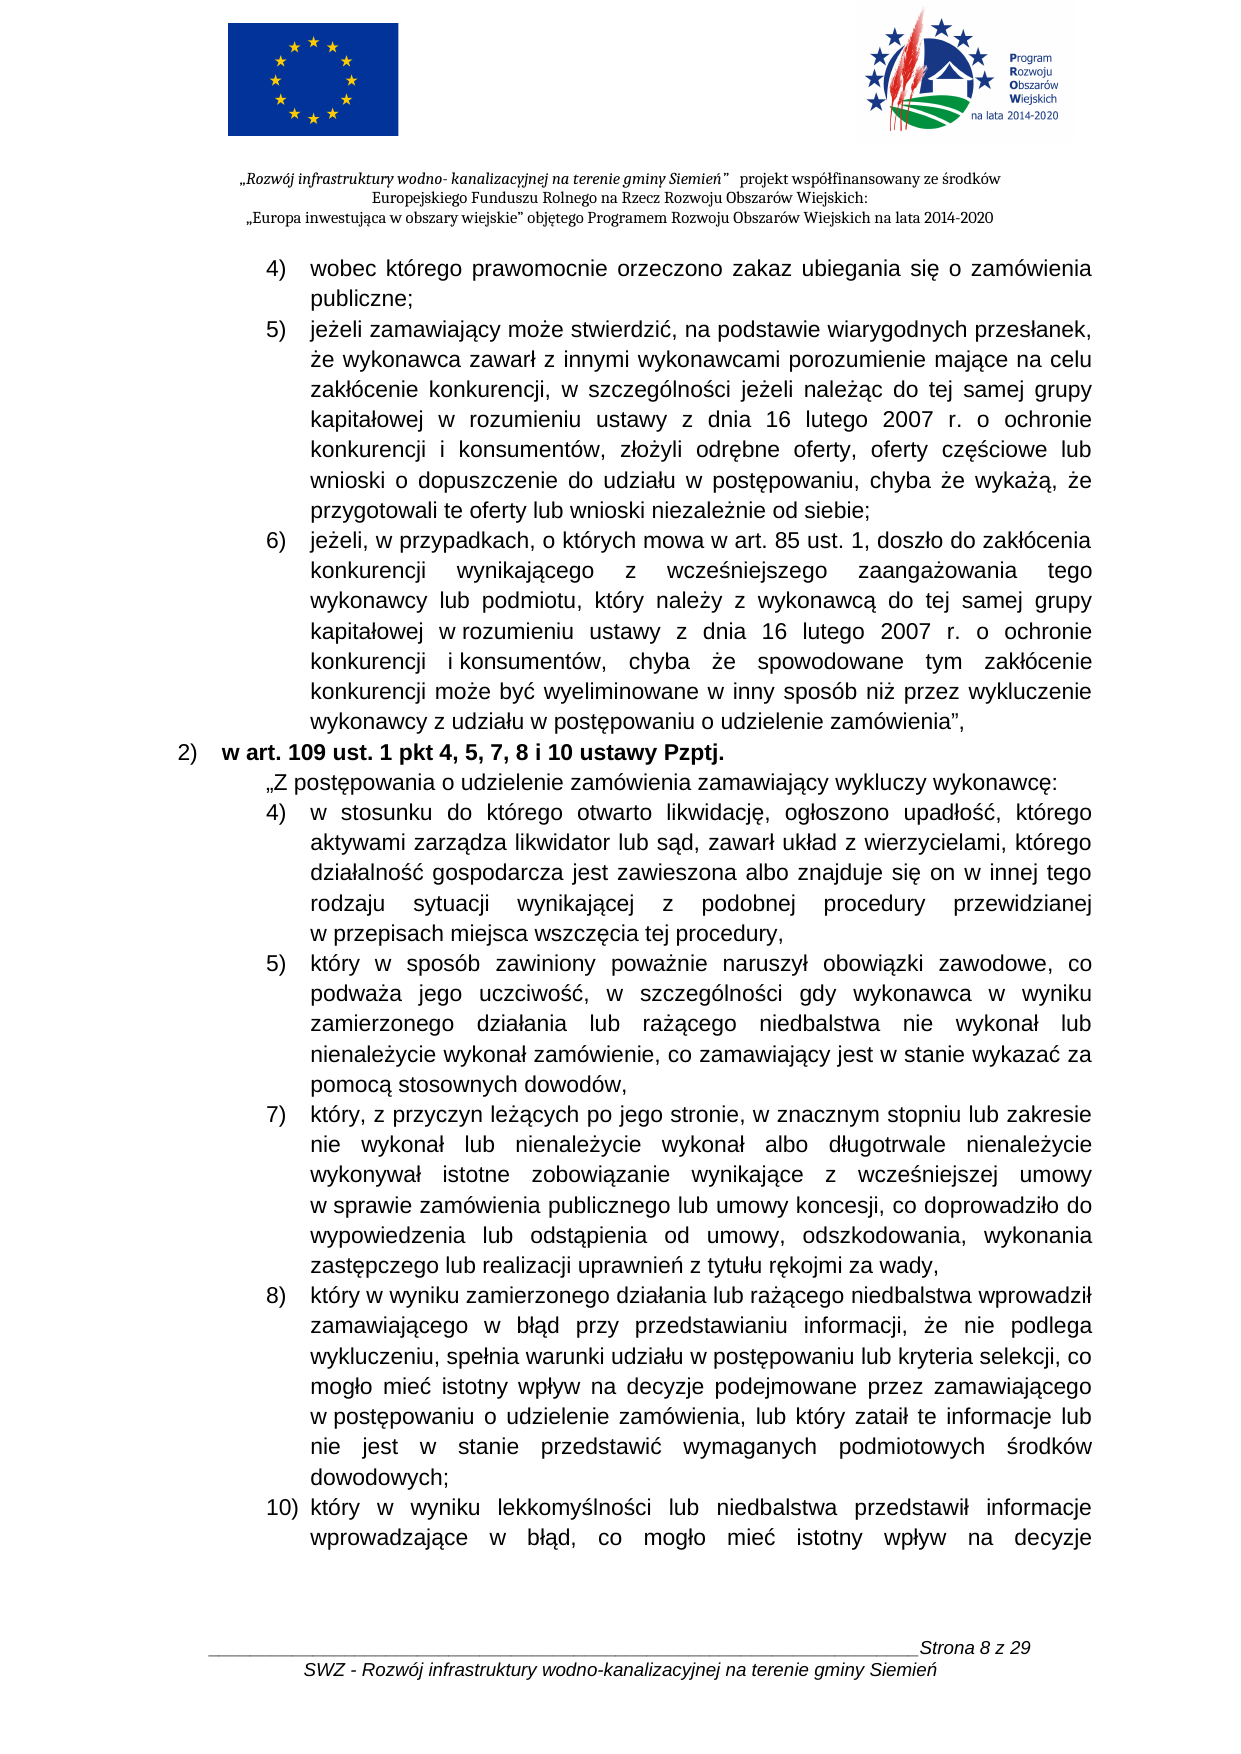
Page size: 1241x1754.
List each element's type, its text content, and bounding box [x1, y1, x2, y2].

list w stosunku do którego otwarto likwidację, ogłoszono upadłość, którego aktywami zarządza likwidator lub sąd, zawarł układ z wierzycielami, którego działalność gospodarcza jest zawieszona albo znajduje się on w innej tego rodzaju sytuacji wynikającej z podobnej procedury przewidzianej w przepisach miejsca wszczęcia tej procedury, [266, 799, 1092, 946]
list w art. 109 ust. 1 pkt 4, 5, 7, 8 i 10 ustawy Pzptj. [177, 738, 1092, 765]
list jeżeli, w przypadkach, o których mowa w art. 85 ust. 1, doszło do zakłócenia konkurencji wynikającego z wcześniejszego zaangażowania tego wykonawcy lub podmiotu, który należy z wykonawcą do tej samej grupy kapitałowej w rozumieniu ustawy z dnia 16 lutego 2007 r. o ochronie konkurencji i konsumentów, chyba że spowodowane tym zakłócenie konkurencji może być wyeliminowane w inny sposób niż przez wykluczenie wykonawcy z udziału w postępowaniu o udzielenie zamówienia”, [266, 527, 1092, 735]
picture [856, 0, 1074, 143]
picture [228, 23, 399, 136]
list wobec którego prawomocnie orzeczono zakaz ubiegania się o zamówienia publiczne; [266, 255, 1092, 312]
list „Z postępowania o udzielenie zamówienia zamawiający wykluczy wykonawcę: [266, 769, 1092, 795]
list który, z przyczyn leżących po jego stronie, w znacznym stopniu lub zakresie nie wykonał lub nienależycie wykonał albo długotrwale nienależycie wykonywał istotne zobowiązanie wynikające z wcześniejszej umowy w sprawie zamówienia publicznego lub umowy koncesji, co doprowadziło do wypowiedzenia lub odstąpienia od umowy, odszkodowania, wykonania zastępczego lub realizacji uprawnień z tytułu rękojmi za wady, [266, 1101, 1092, 1278]
list który w wyniku zamierzonego działania lub rażącego niedbalstwa wprowadził zamawiającego w błąd przy przedstawianiu informacji, że nie podlega wykluczeniu, spełnia warunki udziału w postępowaniu lub kryteria selekcji, co mogło mieć istotny wpływ na decyzje podejmowane przez zamawiającego w postępowaniu o udzielenie zamówienia, lub który zataił te informacje lub nie jest w stanie przedstawić wymaganych podmiotowych środków dowodowych; [266, 1282, 1092, 1490]
list który w sposób zawiniony poważnie naruszył obowiązki zawodowe, co podważa jego uczciwość, w szczególności gdy wykonawca w wyniku zamierzonego działania lub rażącego niedbalstwa nie wykonał lub nienależycie wykonał zamówienie, co zamawiający jest w stanie wykazać za pomocą stosownych dowodów, [266, 950, 1092, 1097]
list jeżeli zamawiający może stwierdzić, na podstawie wiarygodnych przesłanek, że wykonawca zawarł z innymi wykonawcami porozumienie mające na celu zakłócenie konkurencji, w szczególności jeżeli należąc do tej samej grupy kapitałowej w rozumieniu ustawy z dnia 16 lutego 2007 r. o ochronie konkurencji i konsumentów, złożyli odrębne oferty, oferty częściowe lub wnioski o dopuszczenie do udziału w postępowaniu, chyba że wykażą, że przygotowali te oferty lub wnioski niezależnie od siebie; [266, 316, 1092, 523]
